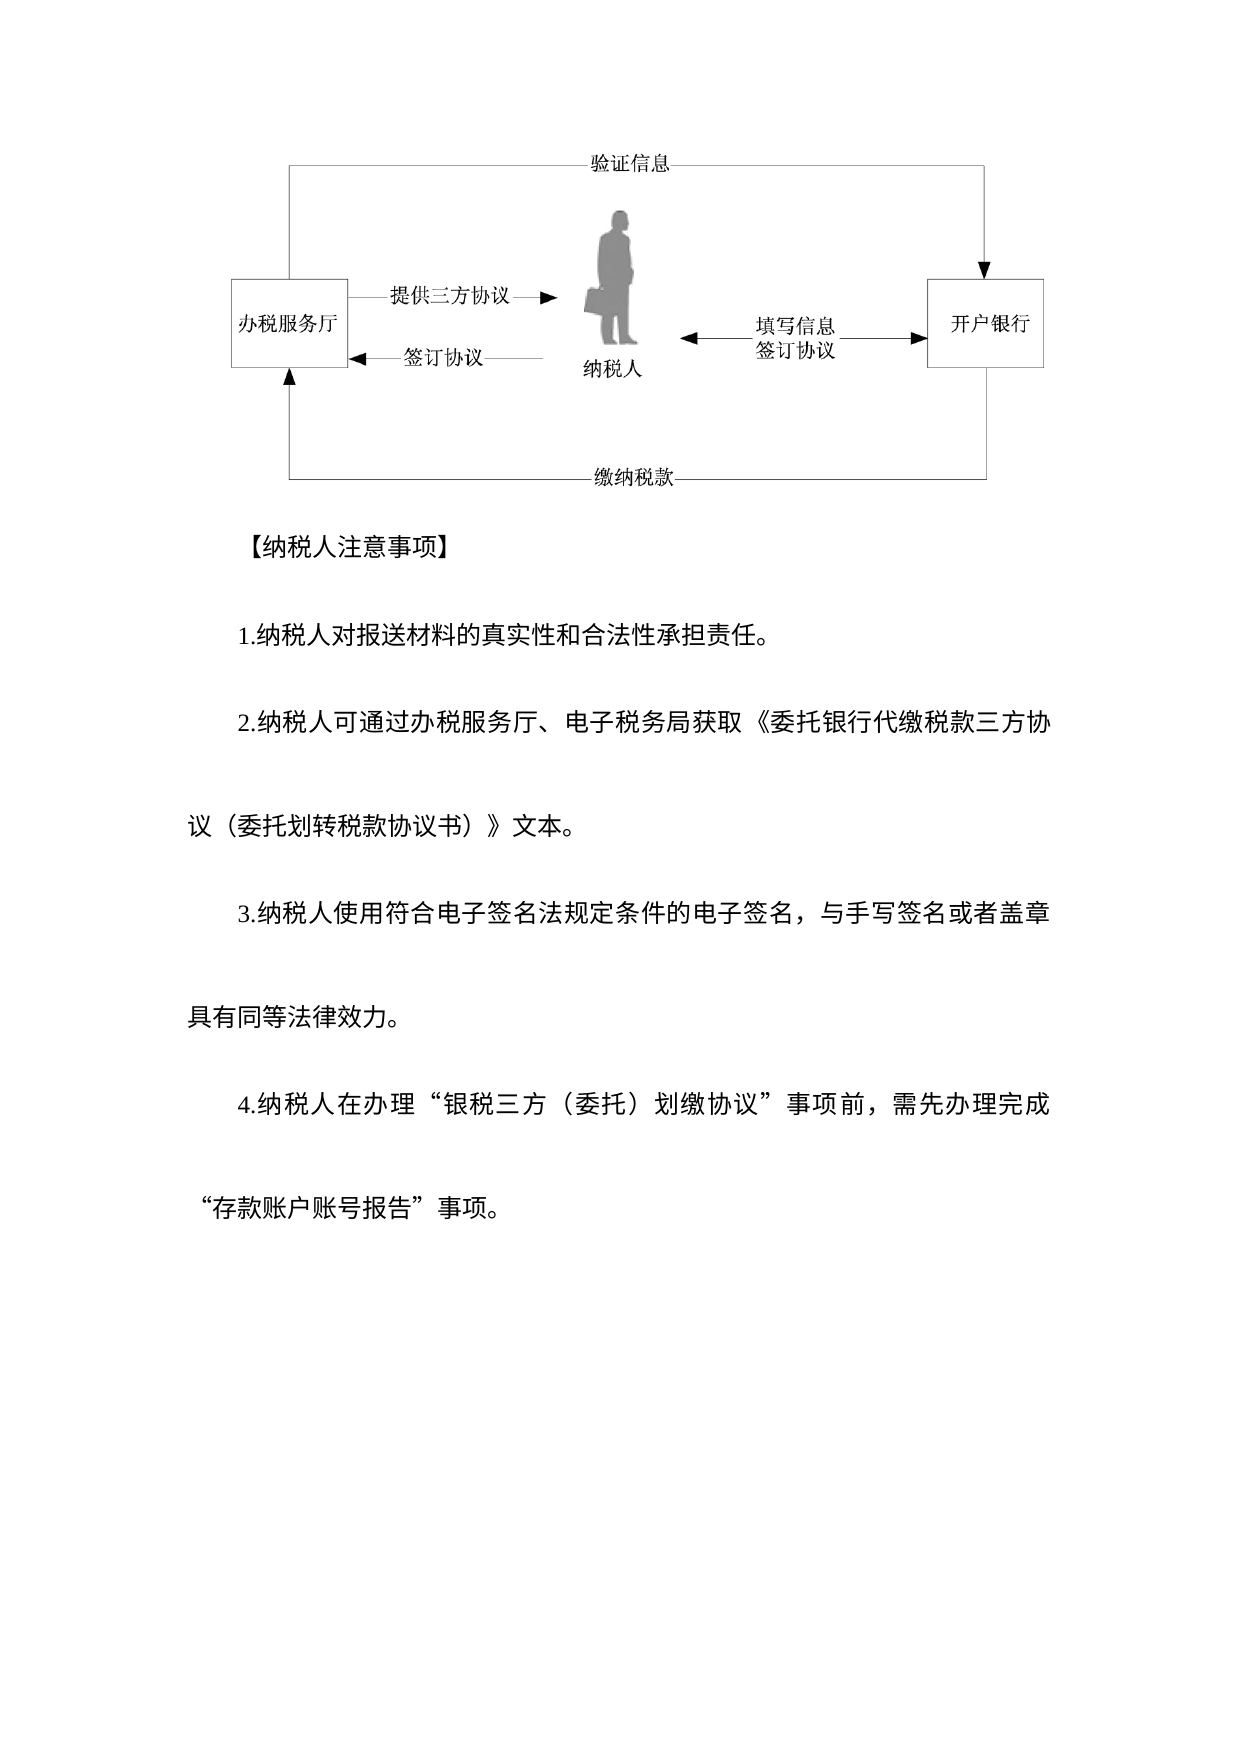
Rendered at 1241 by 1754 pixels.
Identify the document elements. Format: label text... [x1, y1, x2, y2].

text 4.纳税人在办理“银税三方（委托）划缴协议”事项前，需先办理完成“存款账户账号报告”事项。 [187, 1068, 1053, 1241]
picture [231, 150, 1044, 489]
text 3.纳税人使用符合电子签名法规定条件的电子签名，与手写签名或者盖章具有同等法律效力。 [187, 877, 1053, 1050]
text 【纳税人注意事项】 [187, 511, 1053, 581]
text 2.纳税人可通过办税服务厅、电子税务局获取《委托银行代缴税款三方协议（委托划转税款协议书）》文本。 [187, 686, 1053, 859]
text 1.纳税人对报送材料的真实性和合法性承担责任。 [187, 599, 1053, 668]
